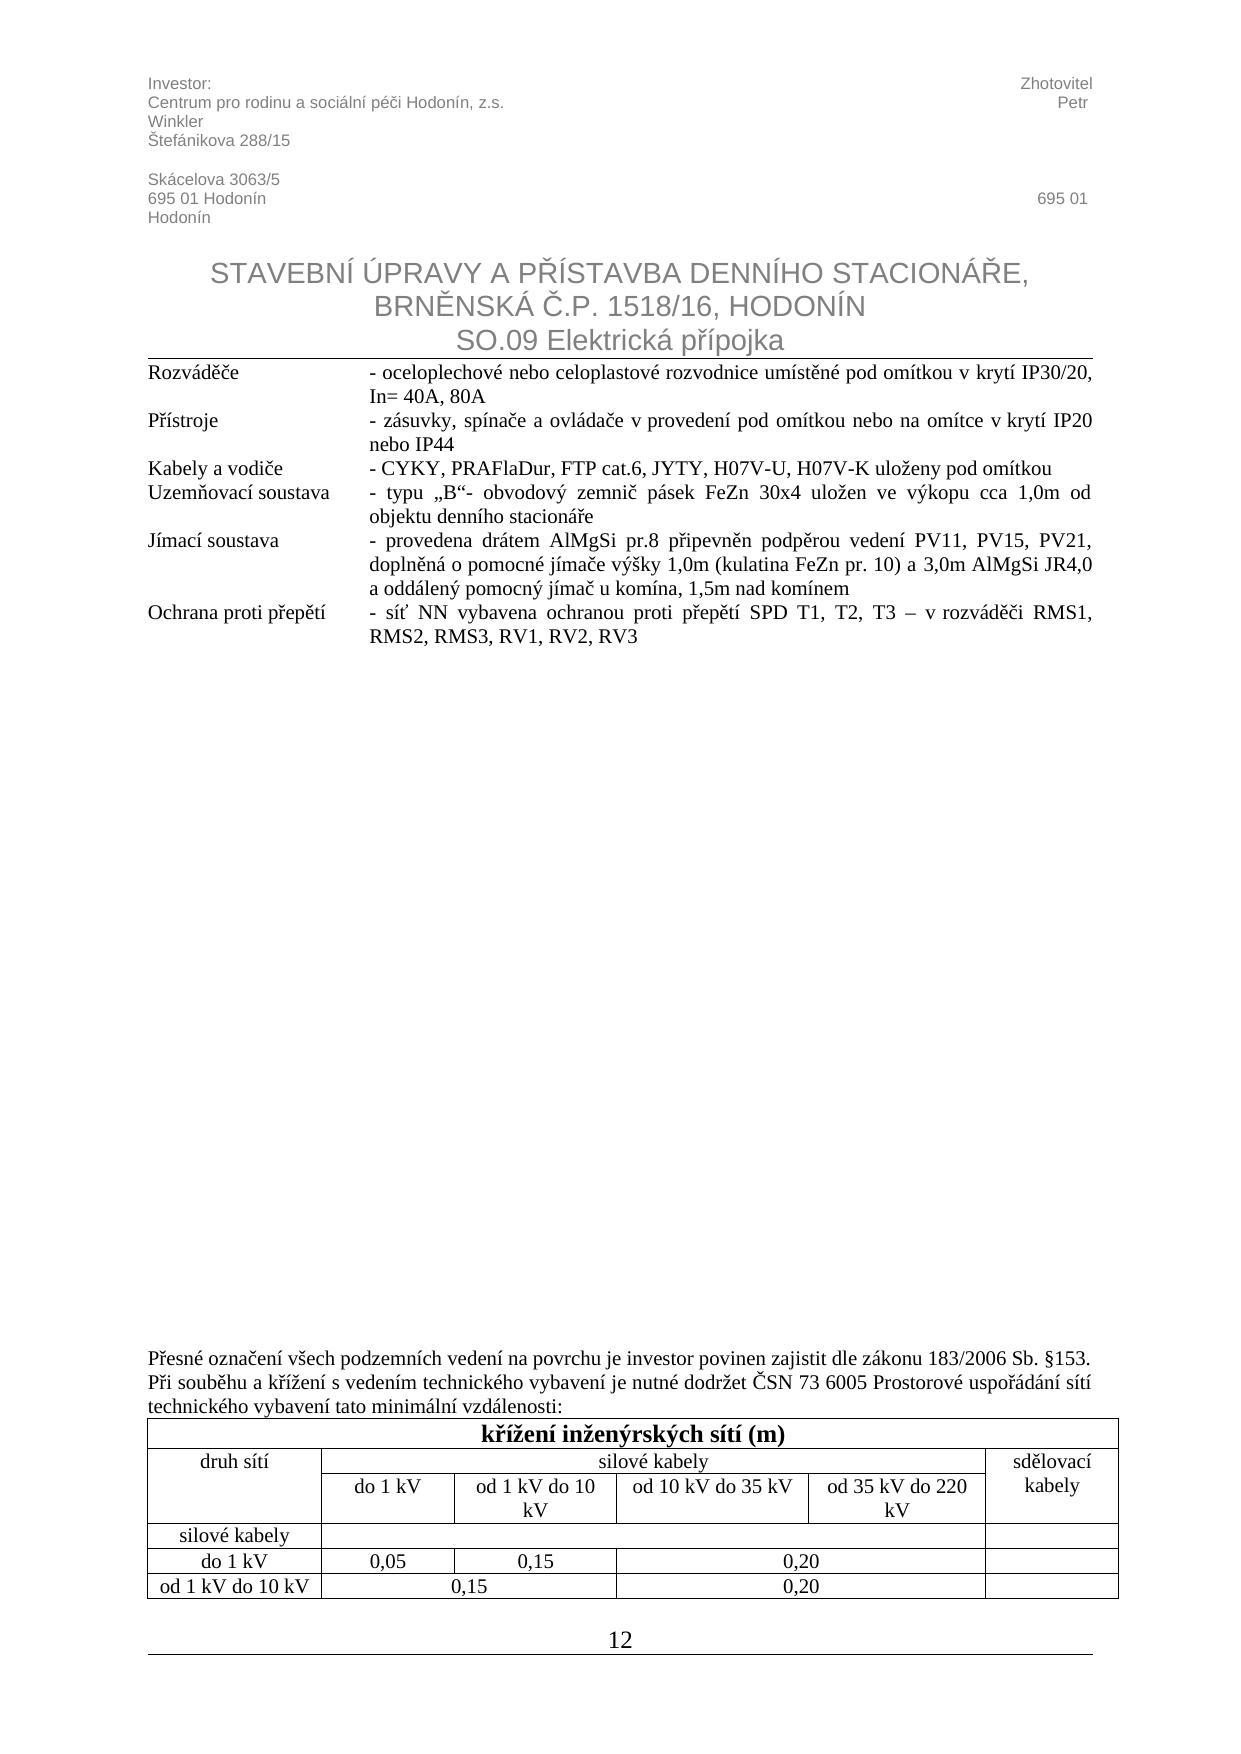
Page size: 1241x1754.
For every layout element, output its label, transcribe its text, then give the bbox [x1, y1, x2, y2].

table_cell do 1 kV [322, 1474, 454, 1522]
table_cell od 35 kV do 220 kV [809, 1474, 985, 1522]
table_cell od 1 kV do 10 kV [148, 1574, 321, 1598]
text Jímací soustava - provedena drátem AlMgSi pr.8 připevněn podpěrou vedení PV11, PV15, PV21, doplněná o pomocné jímače výšky 1,0m (kulatina FeZn pr. 10) a 3,0m AlMgSi JR4,0 a oddálený pomocný jímač u komína, 1,5m nad komínem [148, 528, 1093, 600]
table_cell 0,20 [617, 1574, 985, 1598]
table_header křížení inženýrských sítí (m) [148, 1419, 1118, 1448]
table_cell od 1 kV do 10 kV [455, 1474, 616, 1522]
table_cell do 1 kV [148, 1549, 321, 1573]
table_cell 0,05 [322, 1549, 454, 1573]
text Při souběhu a křížení s vedením technického vybavení je nutné dodržet ČSN 73 6005 Prostorové uspořádání sítí technického vybavení tato minimální vzdálenosti: [148, 1370, 1093, 1418]
table_cell [986, 1574, 1118, 1598]
text Kabely a vodiče - CYKY, PRAFlaDur, FTP cat.6, JYTY, H07V-U, H07V-K uloženy pod omítkou [148, 456, 1093, 480]
text Přesné označení všech podzemních vedení na povrchu je investor povinen zajistit dle zákonu 183/2006 Sb. §153. [148, 1346, 1093, 1370]
table_cell [986, 1524, 1118, 1547]
table_cell silové kabely [148, 1524, 321, 1547]
table_cell 0,15 [455, 1549, 616, 1573]
table_cell silové kabely [322, 1449, 985, 1473]
text Uzemňovací soustava - typu „B“- obvodový zemnič pásek FeZn 30x4 uložen ve výkopu cca 1,0m od objektu denního stacionáře [148, 480, 1093, 528]
text Přístroje - zásuvky, spínače a ovládače v provedení pod omítkou nebo na omítce v krytí IP20 nebo IP44 [148, 408, 1093, 456]
text Rozváděče - oceloplechové nebo celoplastové rozvodnice umístěné pod omítkou v krytí IP30/20, In= 40A, 80A [148, 359, 1093, 408]
table_cell [322, 1524, 985, 1547]
table_cell od 10 kV do 35 kV [617, 1474, 808, 1522]
text Ochrana proti přepětí - síť NN vybavena ochranou proti přepětí SPD T1, T2, T3 – v rozváděči RMS1, RMS2, RMS3, RV1, RV2, RV3 [148, 600, 1093, 648]
table_cell sdělovací kabely [986, 1449, 1118, 1522]
table_cell 0,20 [617, 1549, 985, 1573]
table_cell [986, 1549, 1118, 1573]
table_cell 0,15 [322, 1574, 616, 1598]
table_cell druh sítí [148, 1449, 321, 1522]
